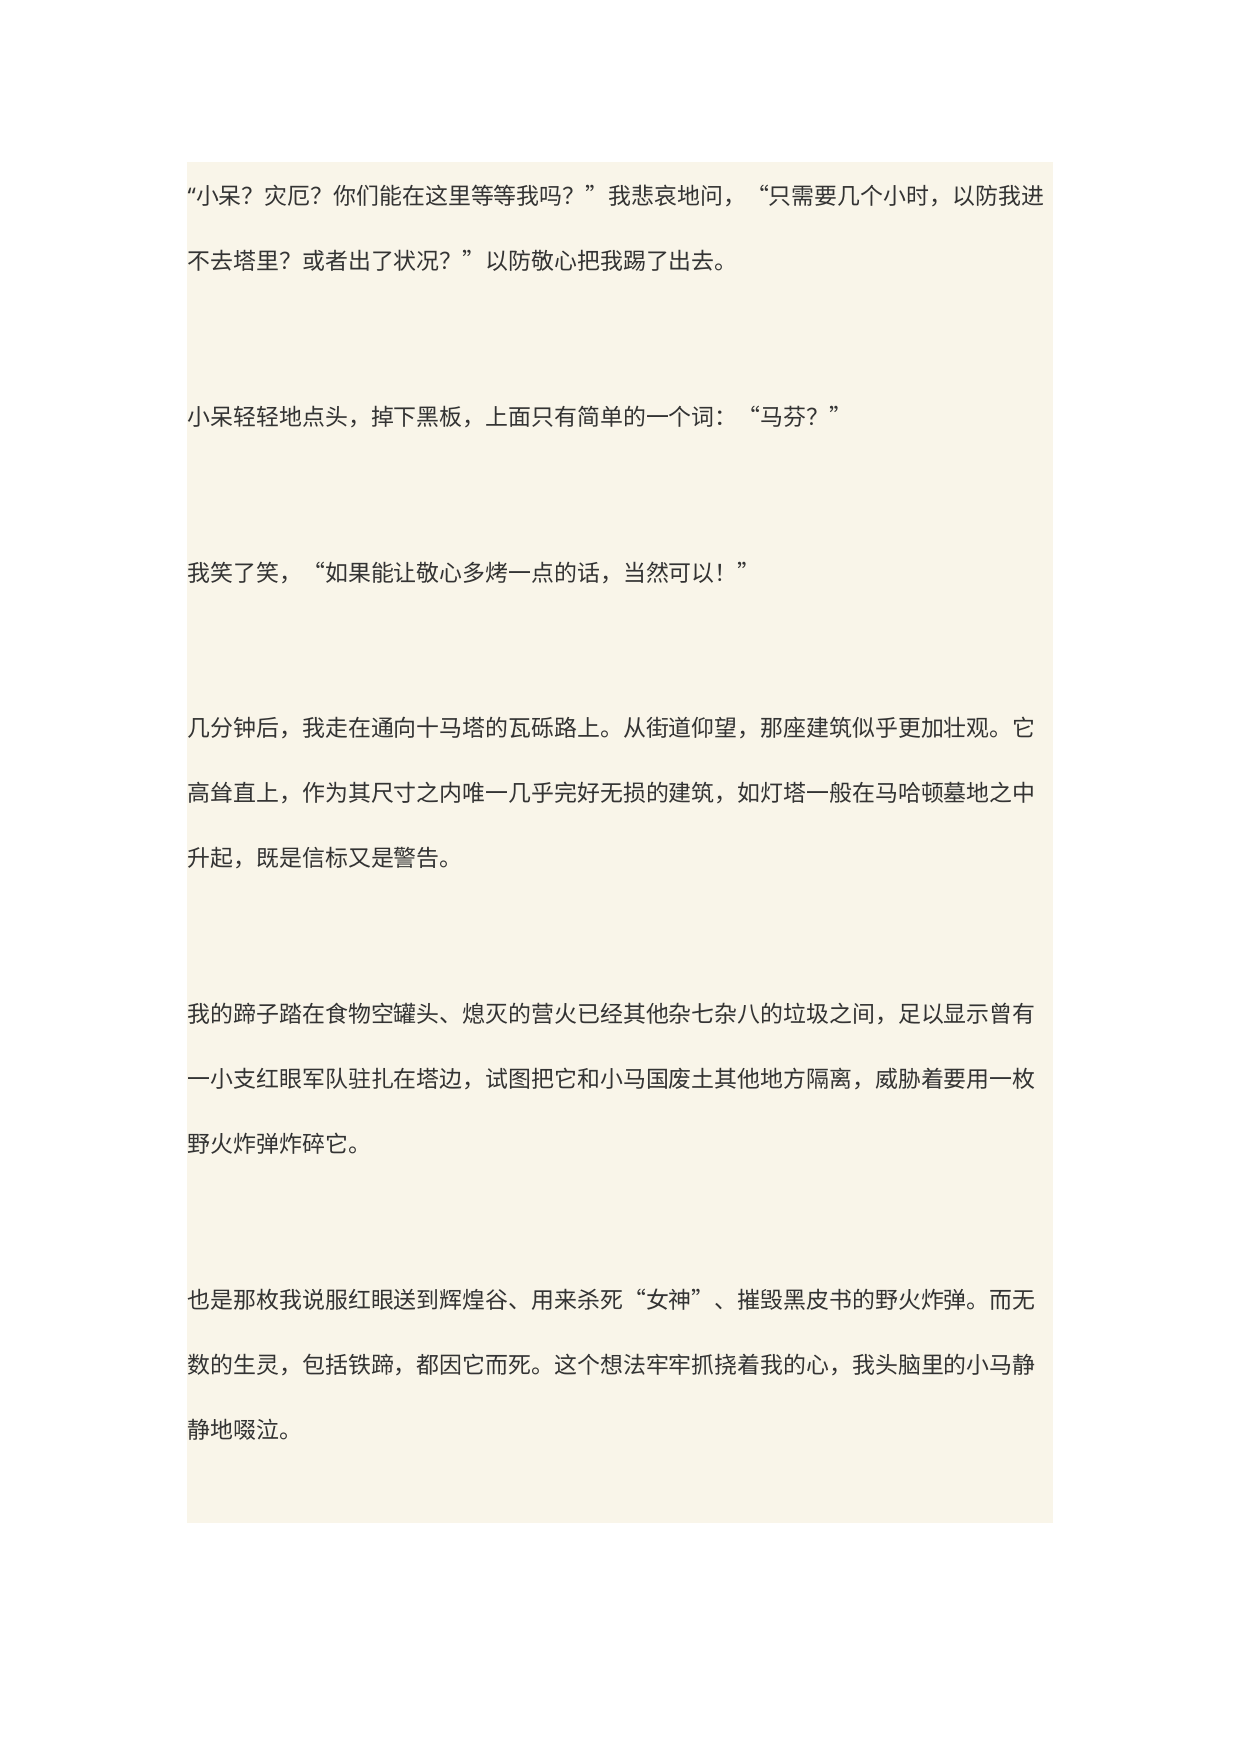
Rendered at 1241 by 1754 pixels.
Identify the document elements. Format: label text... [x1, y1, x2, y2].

text 我的蹄子踏在食物空罐头、熄灭的营火已经其他杂七杂八的垃圾之间，足以显示曾有一小支红眼军队驻扎在塔边，试图把它和小马国废土其他地方隔离，威胁着要用一枚野火炸弹炸碎它。 [187, 980, 1053, 1175]
text 我笑了笑，“如果能让敬心多烤一点的话，当然可以！” [187, 539, 1053, 604]
text 小呆轻轻地点头，掉下黑板，上面只有简单的一个词：“马芬？” [187, 383, 1053, 448]
text 几分钟后，我走在通向十马塔的瓦砾路上。从街道仰望，那座建筑似乎更加壮观。它高耸直上，作为其尺寸之内唯一几乎完好无损的建筑，如灯塔一般在马哈顿墓地之中升起，既是信标又是警告。 [187, 694, 1053, 889]
text 也是那枚我说服红眼送到辉煌谷、用来杀死“女神”、摧毁黑皮书的野火炸弹。而无数的生灵，包括铁蹄，都因它而死。这个想法牢牢抓挠着我的心，我头脑里的小马静静地啜泣。 [187, 1266, 1053, 1461]
text “小呆？灾厄？你们能在这里等等我吗？”我悲哀地问，“只需要几个小时，以防我进不去塔里？或者出了状况？”以防敬心把我踢了出去。 [187, 162, 1053, 292]
